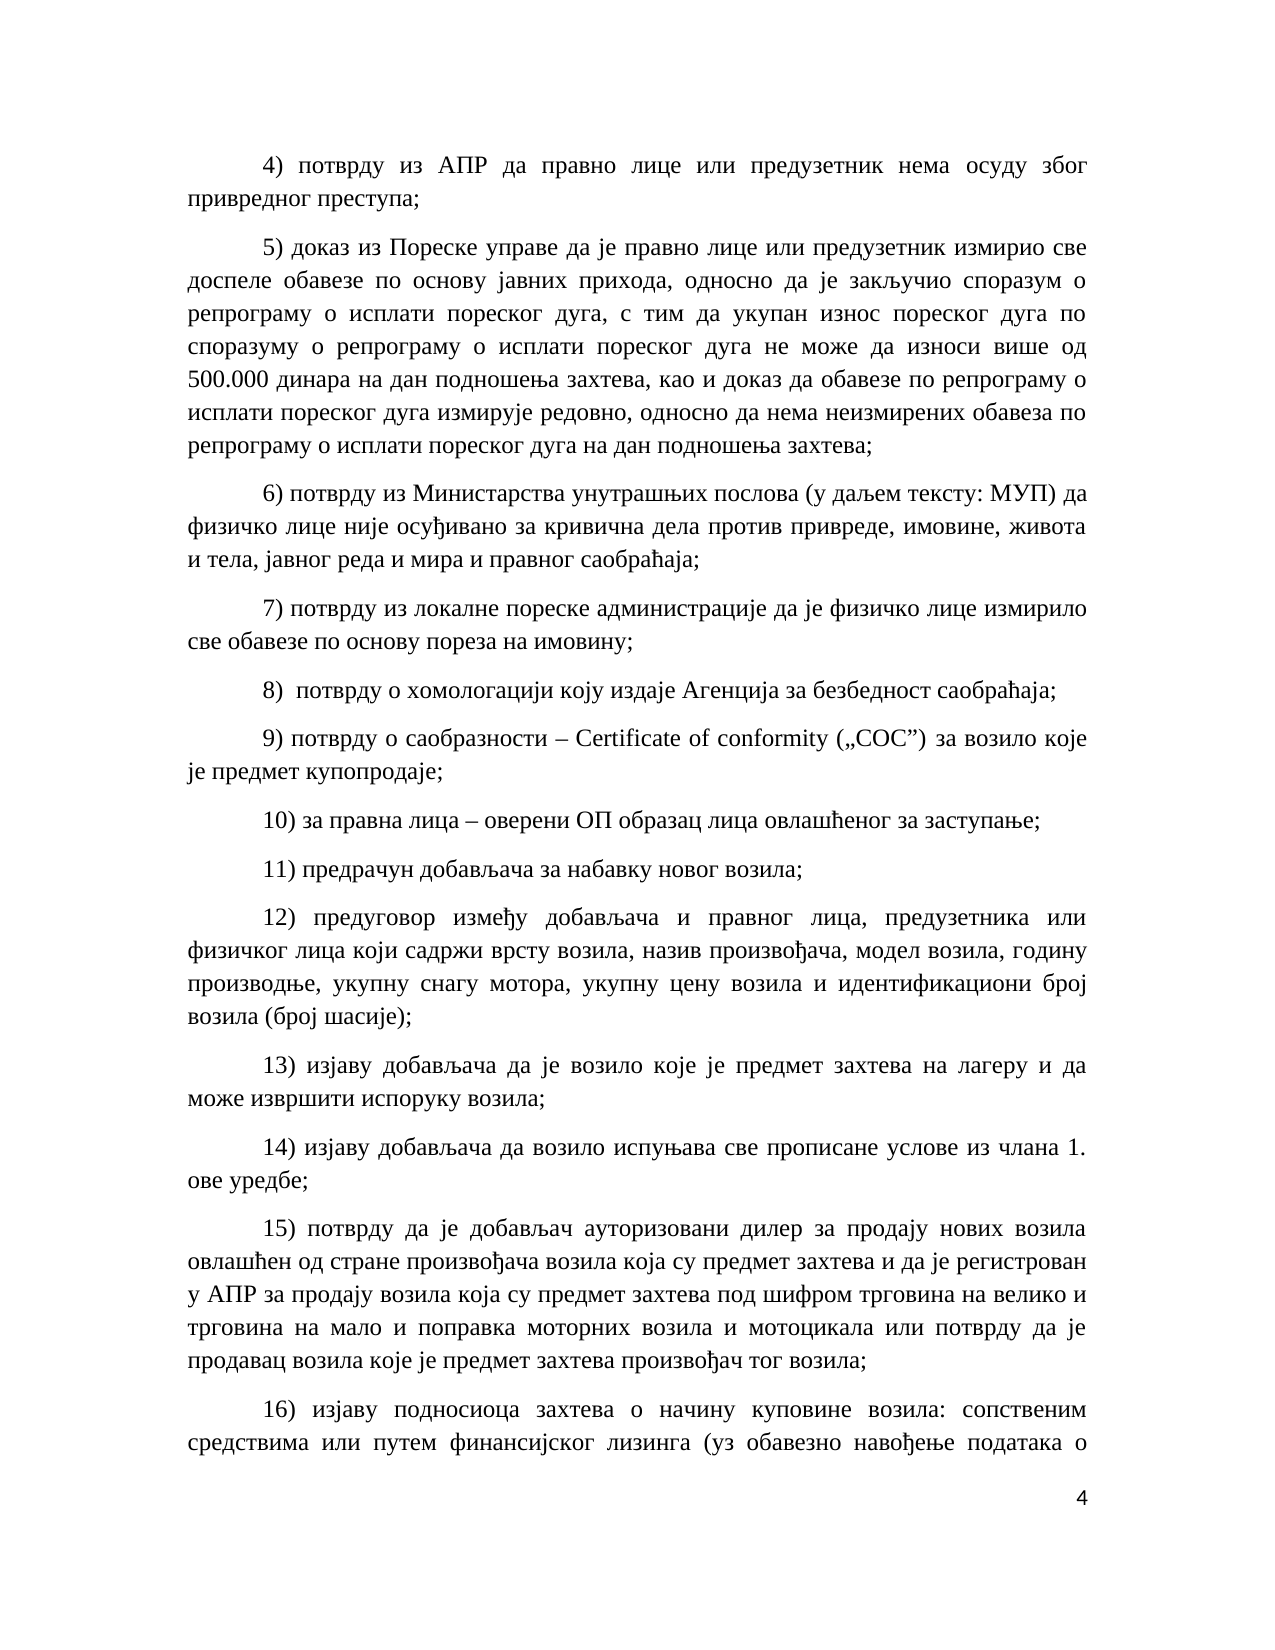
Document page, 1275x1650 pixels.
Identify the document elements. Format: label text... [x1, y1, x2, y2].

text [187, 1394, 1087, 1456]
text 8) потврду о хомологацији коју издаје Агенција за безбедност саобраћаја; [187, 675, 1087, 703]
text 7) потврду из локалне пореске администрације да је физичко лице измирило све обавезе по основу пореза на имовину; [187, 593, 1087, 655]
text 15) потврду да је добављач ауторизовани дилер за продају нових возила овлашћен од стране произвођача возила која су предмет захтева и да је регистрован у АПР за продају возила која су предмет захтева под шифром трговина на велико и трговина на мало и поправкa моторних возила и мотоцикала или потврду да је продавац возила које је предмет захтева произвођач тог возила; [187, 1213, 1087, 1374]
text 10) за правна лица – оверени ОП образац лица овлашћеног за заступање; [187, 805, 1087, 834]
text 12) предуговор између добављача и правног лица, предузетника или физичког лица који садржи врсту возила, назив произвођача, модел возила, годину производње, укупну снагу мотора, укупну цену возила и идентификациони број возила (број шасије); [187, 902, 1087, 1030]
text 11) предрачун добављача за набавку новог возила; [187, 854, 1087, 882]
text 9) потврду о саобразности – Certificate of conformity („COCˮ) за возило које је предмет купопродаје; [187, 723, 1087, 785]
text 14) изјаву добављача да возило испуњава све прописане услове из члана 1. ове уредбе; [187, 1132, 1087, 1193]
text 5) доказ из Пореске управе да је правно лице или предузетник измирио све доспеле обавезе по основу јавних прихода, односно да је закључио споразум о репрограму о исплати пореског дуга, с тим да укупан износ пореског дуга по споразуму о репрограму о исплати пореског дуга не може да износи више од 500.000 динара на дан подношења захтева, као и доказ да обавезе по репрограму о исплати пореског дуга измирује редовно, односно да нема неизмирених обавеза по репрограму о исплати пореског дуга на дан подношења захтева; [187, 232, 1087, 458]
text 13) изјаву добављача да је возило које је предмет захтева на лагеру и да може извршити испоруку возила; [187, 1050, 1087, 1112]
text 4) потврду из АПР да правно лице или предузетник нема осуду због привредног преступа; [187, 150, 1087, 212]
text 6) потврду из Министарства унутрашњих послова (у даљем тексту: МУП) да физичко лице није осуђивано за кривична дела против привреде, имовине, живота и тела, јавног реда и мира и правног саобраћаја; [187, 478, 1087, 573]
